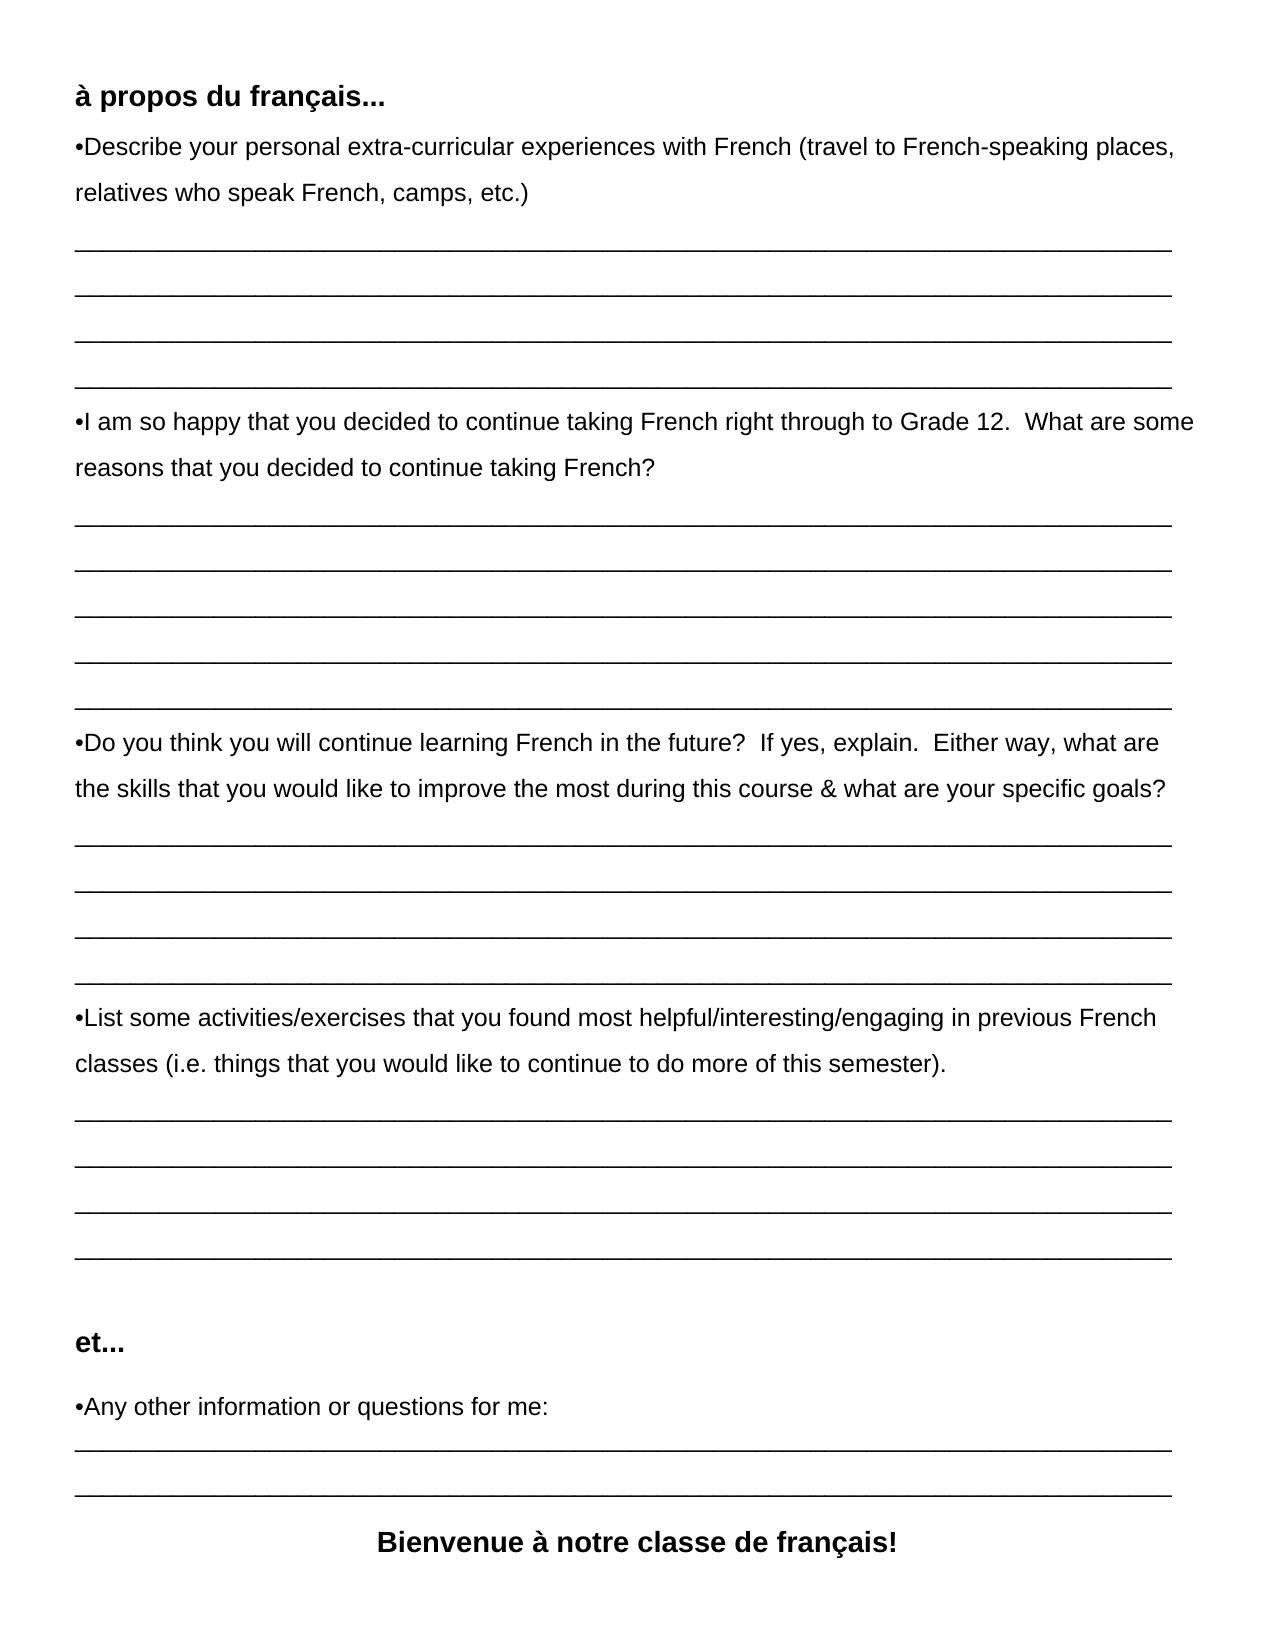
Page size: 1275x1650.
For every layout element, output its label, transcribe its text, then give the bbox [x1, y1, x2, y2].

text _______________________________________________________________________________ [75, 312, 1200, 358]
text •I am so happy that you decided to continue taking French right through to Grade 12. What are some reasons that you decided to continue taking French? [75, 404, 1200, 496]
text •Describe your personal extra-curricular experiences with French (travel to French-speaking places, relatives who speak French, camps, etc.) [75, 129, 1200, 221]
text _______________________________________________________________________________ [75, 542, 1200, 587]
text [75, 221, 1200, 267]
text •List some activities/exercises that you found most helpful/interesting/engaging in previous French classes (i.e. things that you would like to continue to do more of this semester). [75, 1000, 1200, 1092]
text _______________________________________________________________________________ [75, 679, 1200, 725]
text •Any other information or questions for me: [75, 1375, 1200, 1421]
text _______________________________________________________________________________ [75, 267, 1200, 312]
text _______________________________________________________________________________ [75, 1137, 1200, 1183]
text _______________________________________________________________________________ [75, 1183, 1200, 1229]
text _______________________________________________________________________________ [75, 633, 1200, 679]
text _______________________________________________________________________________ [75, 908, 1200, 954]
text _______________________________________________________________________________ [75, 954, 1200, 1000]
text _______________________________________________________________________________ [75, 1467, 1200, 1512]
text _______________________________________________________________________________ [75, 862, 1200, 908]
text _______________________________________________________________________________ [75, 1092, 1200, 1137]
text _______________________________________________________________________________ [75, 587, 1200, 633]
text •Do you think you will continue learning French in the future? If yes, explain. Either way, what are the skills that you would like to improve the most during this course & what are your specific goals? [75, 725, 1200, 817]
text _______________________________________________________________________________ [75, 817, 1200, 862]
text et... [75, 1321, 1200, 1375]
text _______________________________________________________________________________ [75, 1421, 1200, 1467]
text _______________________________________________________________________________ [75, 496, 1200, 542]
text Bienvenue à notre classe de français! [75, 1512, 1200, 1558]
text à propos du français... [75, 75, 1200, 129]
text _______________________________________________________________________________ [75, 1229, 1200, 1275]
text _______________________________________________________________________________ [75, 358, 1200, 404]
